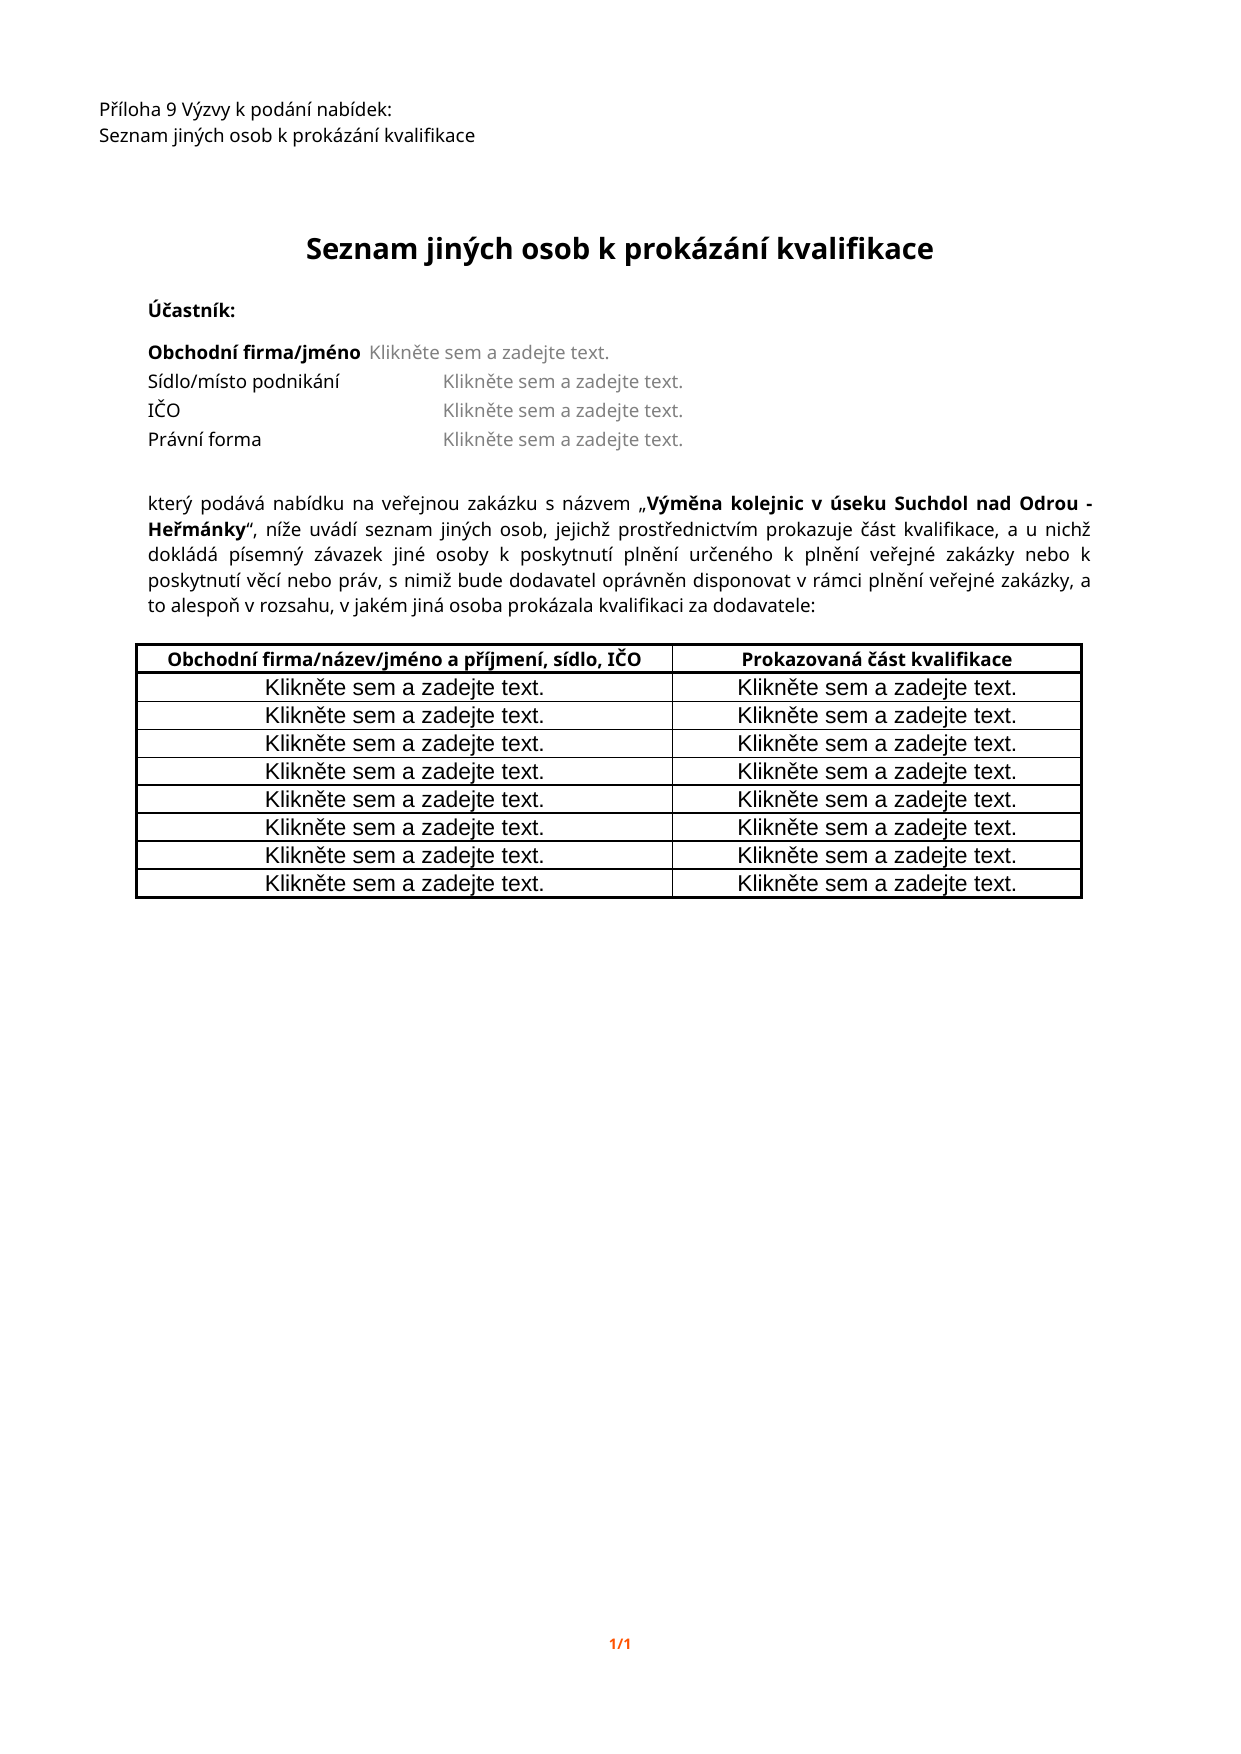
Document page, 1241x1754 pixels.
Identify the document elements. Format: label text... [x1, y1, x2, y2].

text IČO [148, 394, 1093, 423]
text Účastník: [148, 293, 1093, 324]
text Právní forma [148, 423, 1093, 452]
table_header Obchodní firma/název/jméno a příjmení, sídlo, IČO [138, 646, 672, 671]
table_header Prokazovaná část kvalifikace [673, 646, 1080, 671]
text který podává nabídku na veřejnou zakázku s názvem „Výměna kolejnic v úseku Suchdol nad Odrou - Heřmánky“, níže uvádí seznam jiných osob, jejichž prostřednictvím prokazuje část kvalifikace, a u nichž dokládá písemný závazek jiné osoby k poskytnutí plnění určeného k plnění veřejné zakázky nebo k poskytnutí věcí nebo práv, s nimiž bude dodavatel oprávněn disponovat v rámci plnění veřejné zakázky, a to alespoň v rozsahu, v jakém jiná osoba prokázala kvalifikaci za dodavatele: [148, 490, 1093, 618]
title Seznam jiných osob k prokázání kvalifikace [148, 228, 1093, 268]
text Sídlo/místo podnikání [148, 365, 1093, 394]
text Obchodní firma/jméno [148, 336, 1093, 365]
